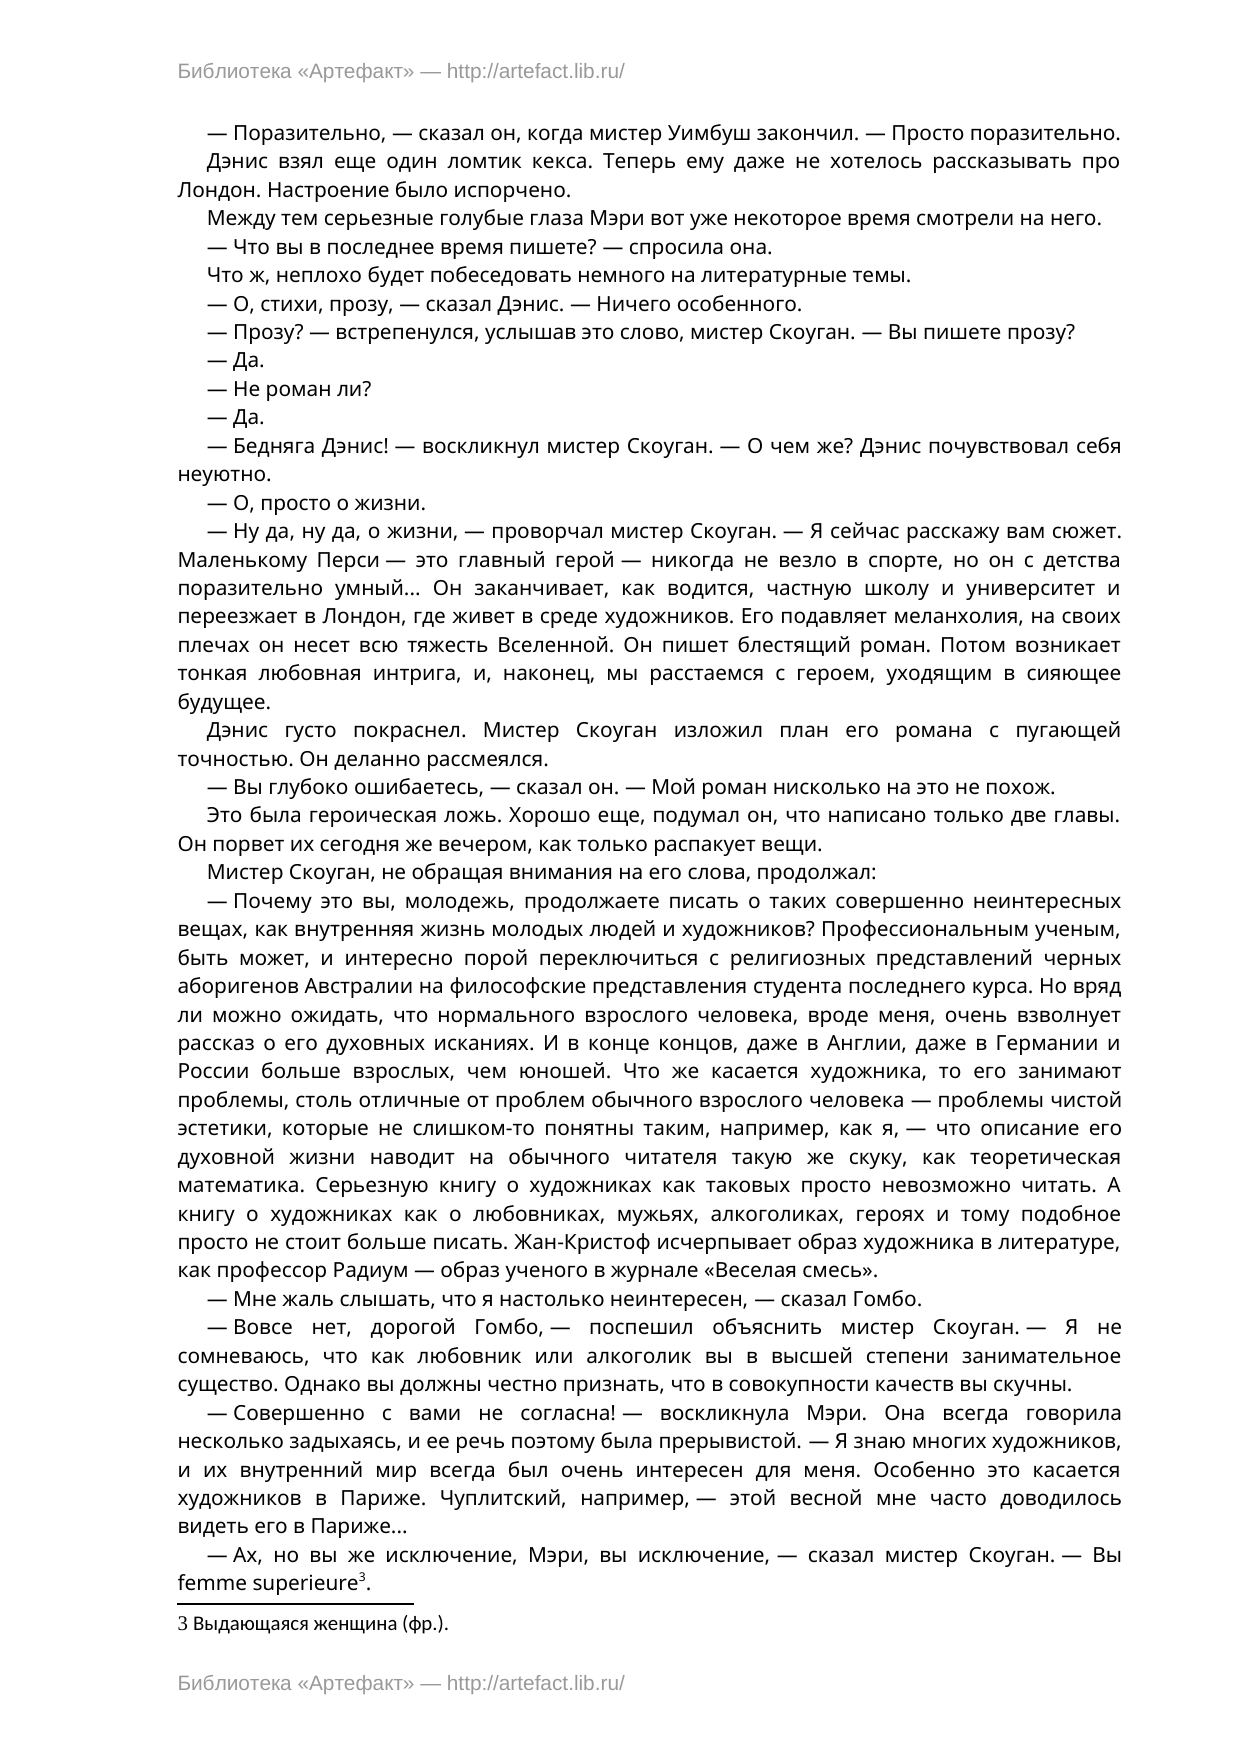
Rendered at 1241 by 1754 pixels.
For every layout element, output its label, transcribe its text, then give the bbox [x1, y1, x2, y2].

text — Бедняга Дэнис! — воскликнул мистер Скоуган. — О чем же? Дэнис почувствовал себя неуютно. [177, 431, 1122, 488]
text Между тем серьезные голубые глаза Мэри вот уже некоторое время смотрели на него. [177, 203, 1122, 232]
text — Поразительно, — сказал он, когда мистер Уимбуш закончил. — Просто поразительно. [177, 118, 1122, 147]
text — Совершенно с вами не согласна! — воскликнула Мэри. Она всегда говорила несколько задыхаясь, и ее речь поэтому была прерывистой. — Я знаю многих художников, и их внутренний мир всегда был очень интересен для меня. Особенно это касается художников в Париже. Чуплитский, например, — этой весной мне часто доводилось видеть его в Париже... [177, 1398, 1122, 1540]
text — Прозу? — встрепенулся, услышав это слово, мистер Скоуган. — Вы пишете прозу? [177, 317, 1122, 346]
text Дэнис густо покраснел. Мистер Скоуган изложил план его романа с пугающей точностью. Он деланно рассмеялся. [177, 715, 1122, 772]
text — О, просто о жизни. [177, 488, 1122, 516]
text — Мне жаль слышать, что я настолько неинтересен, — сказал Гомбо. [177, 1284, 1122, 1312]
text — Что вы в последнее время пишете? — спросила она. [177, 232, 1122, 260]
text Мистер Скоуган, не обращая внимания на его слова, продолжал: [177, 857, 1122, 886]
text — Да. [177, 346, 1122, 374]
text — Ну да, ну да, о жизни, — проворчал мистер Скоуган. — Я сейчас расскажу вам сюжет. Маленькому Перси — это главный герой — никогда не везло в спорте, но он с детства поразительно умный... Он заканчивает, как водится, частную школу и университет и переезжает в Лондон, где живет в среде художников. Его подавляет меланхолия, на своих плечах он несет всю тяжесть Вселенной. Он пишет блестящий роман. Потом возникает тонкая любовная интрига, и, наконец, мы расстаемся с героем, уходящим в сияющее будущее. [177, 516, 1122, 715]
text — Вы глубоко ошибаетесь, — сказал он. — Мой роман нисколько на это не похож. [177, 772, 1122, 801]
text — Ах, но вы же исключение, Мэри, вы исключение, — сказал мистер Скоуган. — Вы femme superieure. [177, 1540, 1122, 1597]
text Это была героическая ложь. Хорошо еще, подумал он, что написано только две главы. Он порвет их сегодня же вечером, как только распакует вещи. [177, 801, 1122, 857]
text Что ж, неплохо будет побеседовать немного на литературные темы. [177, 260, 1122, 289]
text — Да. [177, 402, 1122, 431]
text — Не роман ли? [177, 374, 1122, 402]
text — Вовсе нет, дорогой Гомбо, — поспешил объяснить мистер Скоуган. — Я не сомневаюсь, что как любовник или алкоголик вы в высшей степени занимательное существо. Однако вы должны честно признать, что в совокупности качеств вы скучны. [177, 1312, 1122, 1398]
text — Почему это вы, молодежь, продолжаете писать о таких совершенно неинтересных вещах, как внутренняя жизнь молодых людей и художников? Профессиональным ученым, быть может, и интересно порой переключиться с религиозных представлений черных аборигенов Австралии на философские представления студента последнего курса. Но вряд ли можно ожидать, что нормального взрослого человека, вроде меня, очень взволнует рассказ о его духовных исканиях. И в конце концов, даже в Англии, даже в Германии и России больше взрослых, чем юношей. Что же касается художника, то его занимают проблемы, столь отличные от проблем обычного взрослого человека — проблемы чистой эстетики, которые не слишком-то понятны таким, например, как я, — что описание его духовной жизни наводит на обычного читателя такую же скуку, как теоретическая математика. Серьезную книгу о художниках как таковых просто невозможно читать. А книгу о художниках как о любовниках, мужьях, алкоголиках, героях и тому подобное просто не стоит больше писать. Жан-Кристоф исчерпывает образ художника в литературе, как профессор Радиум — образ ученого в журнале «Веселая смесь». [177, 886, 1122, 1284]
text Дэнис взял еще один ломтик кекса. Теперь ему даже не хотелось рассказывать про Лондон. Настроение было испорчено. [177, 147, 1122, 203]
text — О, стихи, прозу, — сказал Дэнис. — Ничего особенного. [177, 289, 1122, 317]
